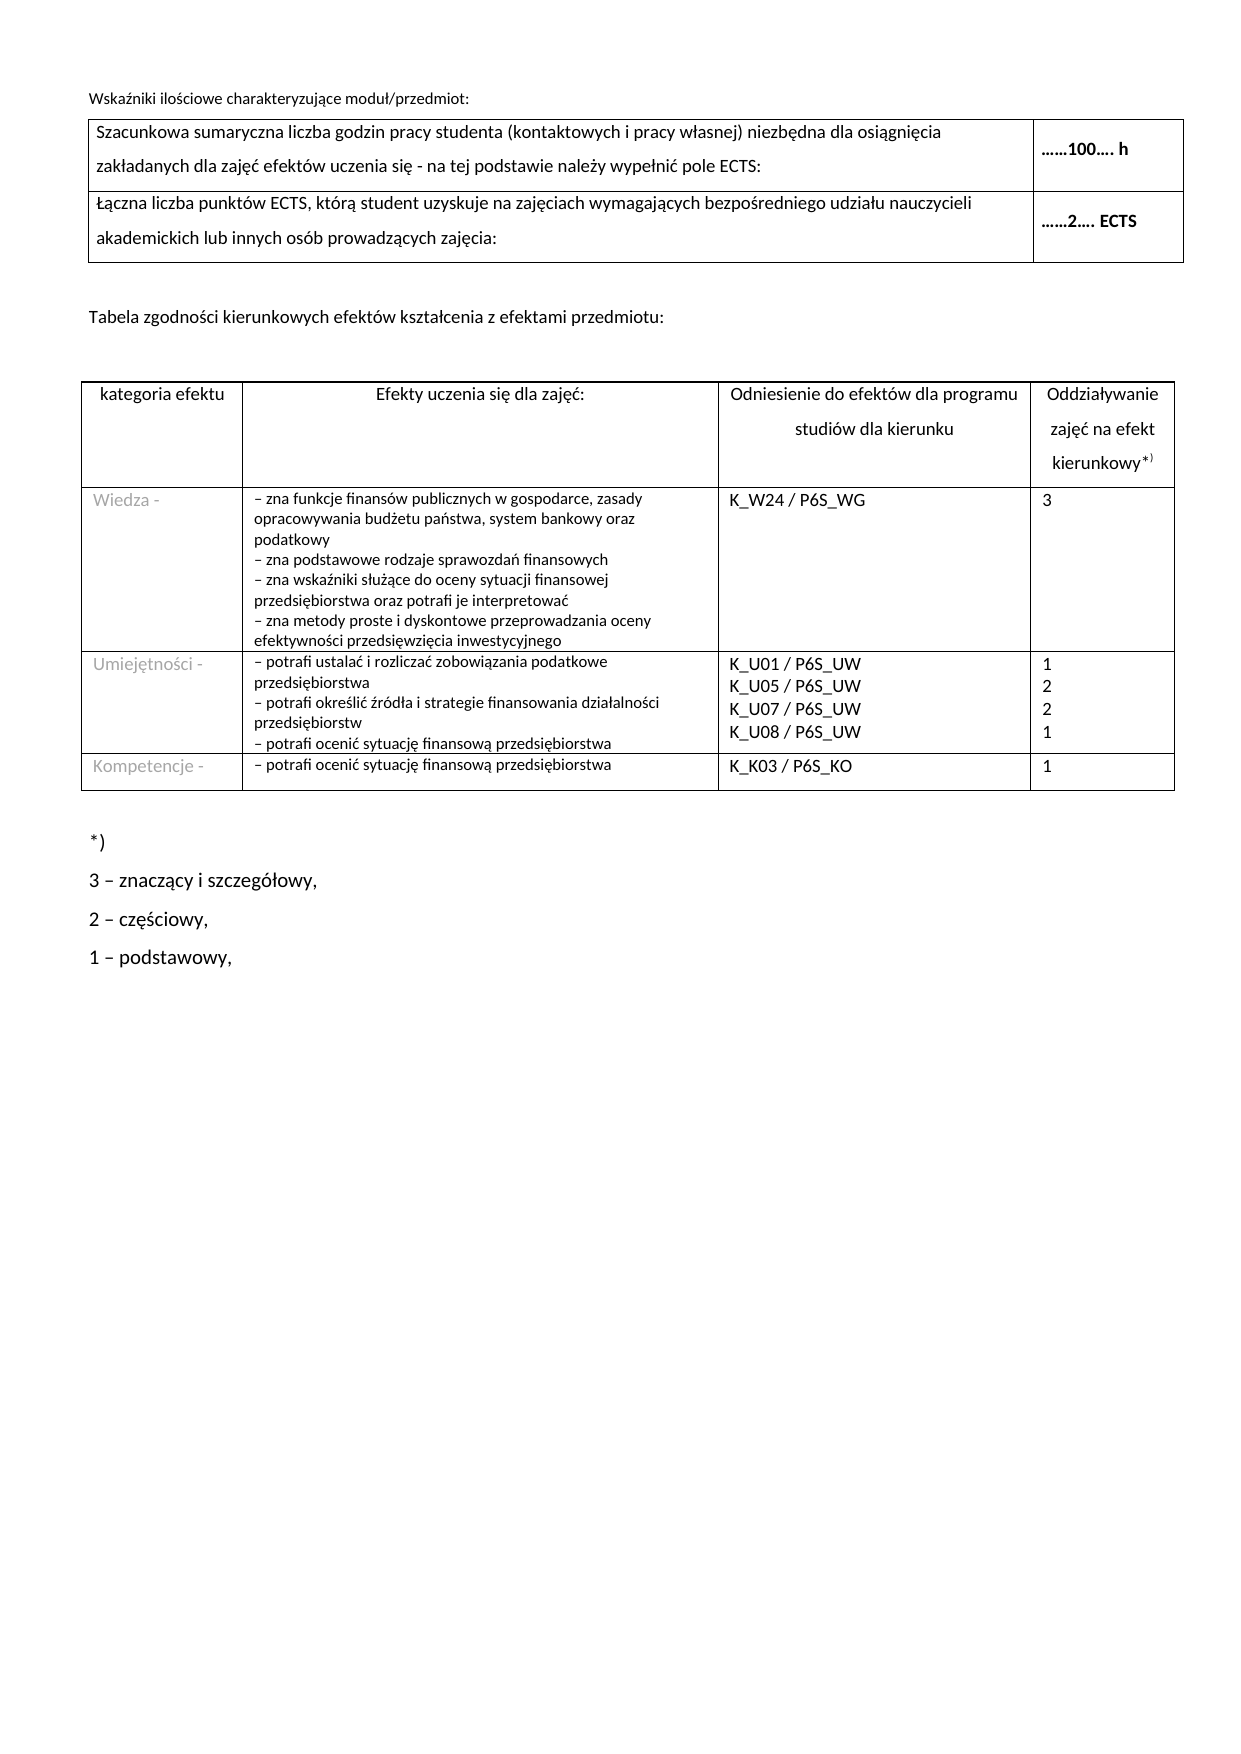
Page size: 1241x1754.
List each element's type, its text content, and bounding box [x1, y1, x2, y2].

text 3 – znaczący i szczegółowy, [89, 868, 1152, 893]
table_cell K_U01 / P6S_UW K_U05 / P6S_UW K_U07 / P6S_UW K_U08 / P6S_UW [719, 652, 1030, 753]
table_header Oddziaływanie zajęć na efekt kierunkowy*) [1031, 383, 1174, 487]
text Wskaźniki ilościowe charakteryzujące moduł/przedmiot: [89, 89, 1152, 109]
table_cell – potrafi ocenić sytuację finansową przedsiębiorstwa [243, 754, 718, 790]
table_header ……100…. h [1034, 120, 1183, 191]
table_header Efekty uczenia się dla zajęć: [243, 383, 718, 487]
table_cell 1 [1031, 754, 1174, 790]
text Tabela zgodności kierunkowych efektów kształcenia z efektami przedmiotu: [89, 305, 1152, 328]
table_cell K_W24 / P6S_WG [719, 488, 1030, 651]
table_header Odniesienie do efektów dla programu studiów dla kierunku [719, 383, 1030, 487]
text *) [89, 829, 1152, 855]
table_header kategoria efektu [82, 383, 242, 487]
table_cell – zna funkcje finansów publicznych w gospodarce, zasady opracowywania budżetu państwa, system bankowy oraz podatkowy – zna podstawowe rodzaje sprawozdań finansowych – zna wskaźniki służące do oceny sytuacji finansowej przedsiębiorstwa oraz potrafi je interpretować – zna metody proste i dyskontowe przeprowadzania oceny efektywności przedsięwzięcia inwestycyjnego [243, 488, 718, 651]
table_cell Wiedza - [82, 488, 242, 651]
table_cell 3 [1031, 488, 1174, 651]
table_cell K_K03 / P6S_KO [719, 754, 1030, 790]
table_cell – potrafi ustalać i rozliczać zobowiązania podatkowe przedsiębiorstwa – potrafi określić źródła i strategie finansowania działalności przedsiębiorstw – potrafi ocenić sytuację finansową przedsiębiorstwa [243, 652, 718, 753]
table_cell ……2…. ECTS [1034, 192, 1183, 262]
text 1 – podstawowy, [89, 944, 1152, 969]
table_cell Kompetencje - [82, 754, 242, 790]
text 2 – częściowy, [89, 906, 1152, 931]
table_cell 1 2 2 1 [1031, 652, 1174, 753]
table_cell Łączna liczba punktów ECTS, którą student uzyskuje na zajęciach wymagających bezpośredniego udziału nauczycieli akademickich lub innych osób prowadzących zajęcia: [89, 192, 1033, 262]
table_header Szacunkowa sumaryczna liczba godzin pracy studenta (kontaktowych i pracy własnej) niezbędna dla osiągnięcia zakładanych dla zajęć efektów uczenia się - na tej podstawie należy wypełnić pole ECTS: [89, 120, 1033, 191]
table_cell Umiejętności - [82, 652, 242, 753]
